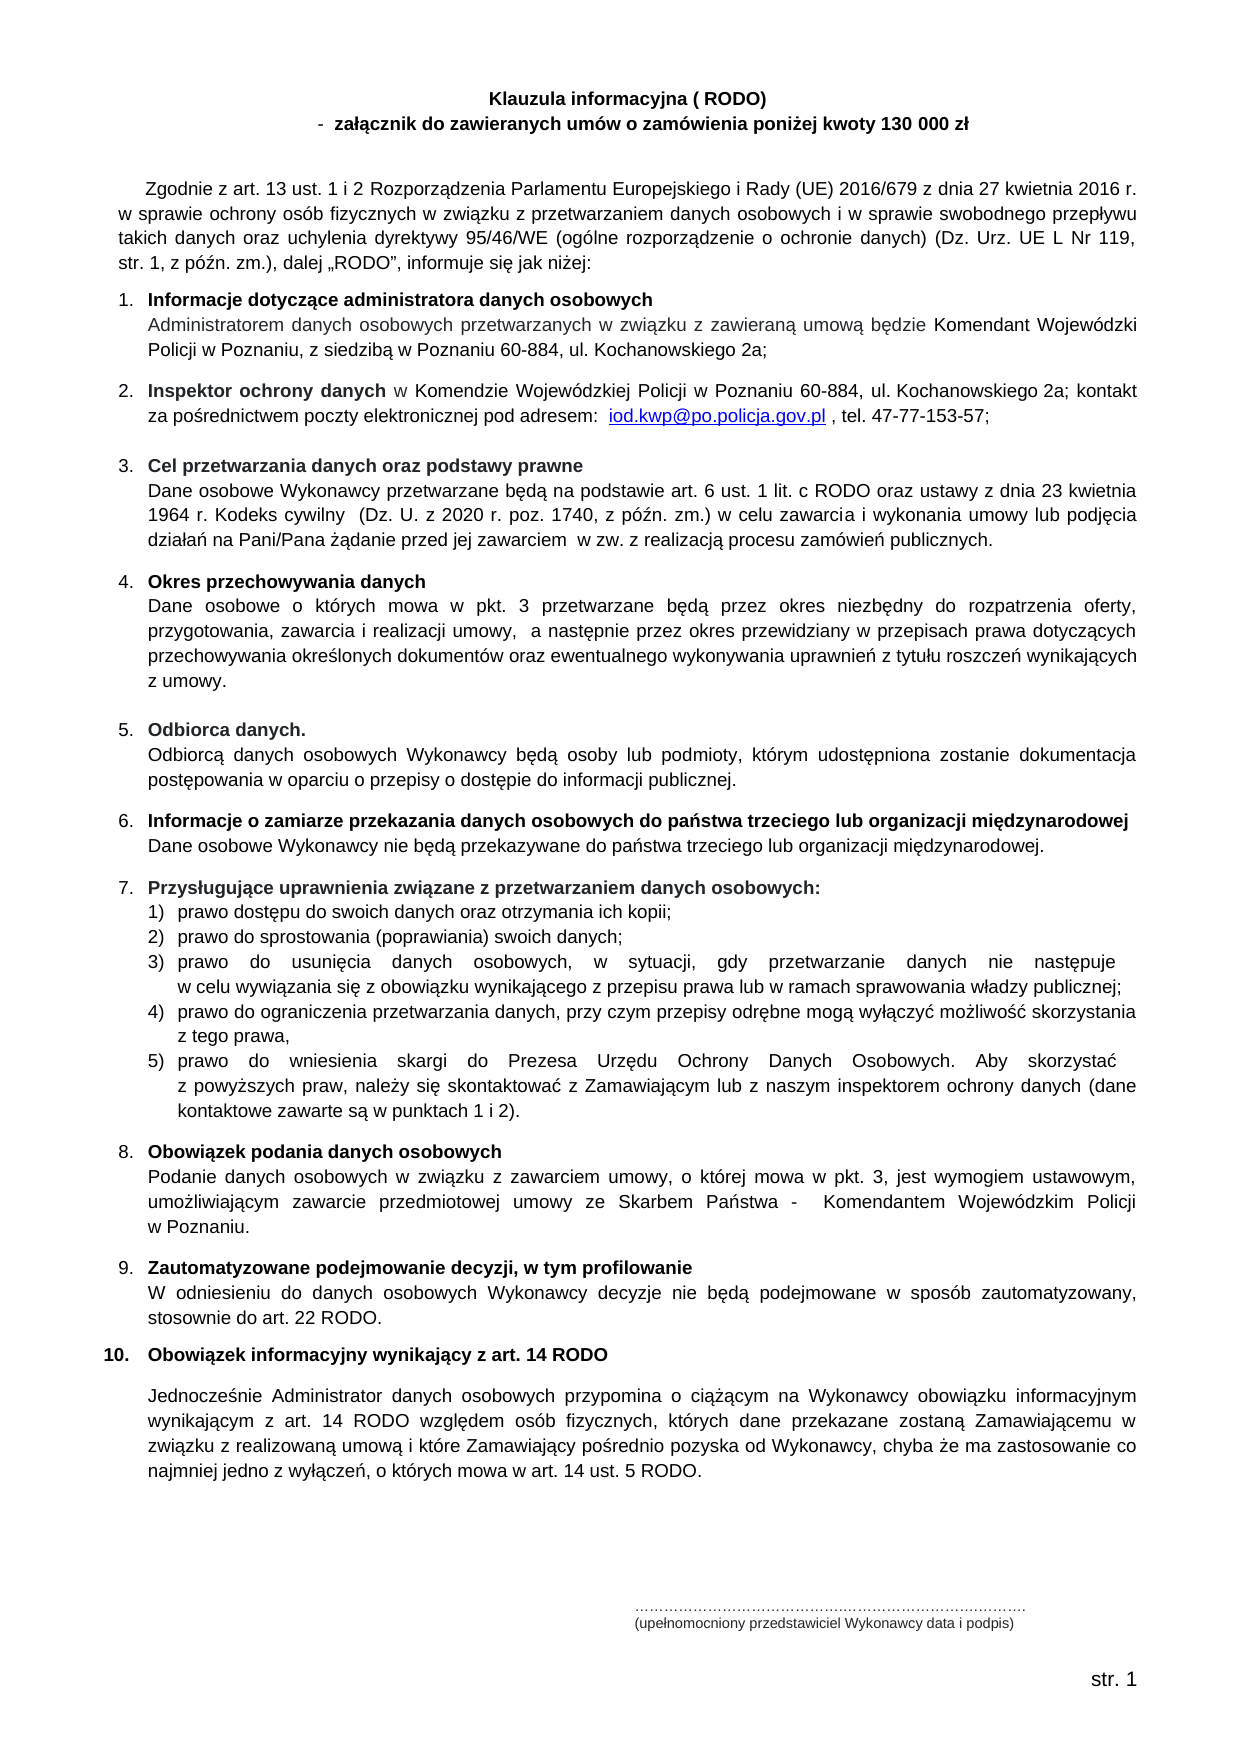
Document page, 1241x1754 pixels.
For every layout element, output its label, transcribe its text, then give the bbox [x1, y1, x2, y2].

list Okres przechowywania danych [118, 571, 1137, 592]
text …………………………………….……………………….………. [634, 1598, 1137, 1614]
list Cel przetwarzania danych oraz podstawy prawne [118, 455, 1137, 476]
text (upełnomocniony przedstawiciel Wykonawcy data i podpis) [634, 1614, 1137, 1631]
text Zgodnie z art. 13 ust. 1 i 2 Rozporządzenia Parlamentu Europejskiego i Rady (UE) 2016/679 z dnia 27 kwietnia 2016 r. w sprawie ochrony osób fizycznych w związku z przetwarzaniem danych osobowych i w sprawie swobodnego przepływu takich danych oraz uchylenia dyrektywy 95/46/WE (ogólne rozporządzenie o ochronie danych) (Dz. Urz. UE L Nr 119, str. 1, z późn. zm.), dalej „RODO”, informuje się jak niżej: [118, 178, 1137, 273]
list prawo do wniesienia skargi do Prezesa Urzędu Ochrony Danych Osobowych. Aby skorzystać z powyższych praw, należy się skontaktować z Zamawiającym lub z naszym inspektorem ochrony danych (dane kontaktowe zawarte są w punktach 1 i 2). [148, 1050, 1137, 1121]
text Administratorem danych osobowych przetwarzanych w związku z zawieraną umową będzie Komendant Wojewódzki Policji w Poznaniu, z siedzibą w Poznaniu 60-884, ul. Kochanowskiego 2a; [148, 314, 1137, 360]
text Jednocześnie Administrator danych osobowych przypomina o ciążącym na Wykonawcy obowiązku informacyjnym wynikającym z art. 14 RODO względem osób fizycznych, których dane przekazane zostaną Zamawiającemu w związku z realizowaną umową i które Zamawiający pośrednio pozyska od Wykonawcy, chyba że ma zastosowanie co najmniej jedno z wyłączeń, o których mowa w art. 14 ust. 5 RODO. [148, 1385, 1137, 1481]
list Obowiązek informacyjny wynikający z art. 14 RODO [103, 1344, 1137, 1365]
text Dane osobowe Wykonawcy nie będą przekazywane do państwa trzeciego lub organizacji międzynarodowej. [148, 835, 1137, 857]
text Odbiorcą danych osobowych Wykonawcy będą osoby lub podmioty, którym udostępniona zostanie dokumentacja postępowania w oparciu o przepisy o dostępie do informacji publicznej. [148, 744, 1137, 790]
list Przysługujące uprawnienia związane z przetwarzaniem danych osobowych: [118, 877, 1137, 898]
list prawo dostępu do swoich danych oraz otrzymania ich kopii; [148, 901, 1137, 923]
list Informacje dotyczące administratora danych osobowych [118, 289, 1137, 311]
list prawo do sprostowania (poprawiania) swoich danych; [148, 926, 1137, 948]
text W odniesieniu do danych osobowych Wykonawcy decyzje nie będą podejmowane w sposób zautomatyzowany, stosownie do art. 22 RODO. [148, 1282, 1137, 1328]
list prawo do usunięcia danych osobowych, w sytuacji, gdy przetwarzanie danych nie następuje w celu wywiązania się z obowiązku wynikającego z przepisu prawa lub w ramach sprawowania władzy publicznej; [148, 951, 1137, 997]
list Zautomatyzowane podejmowanie decyzji, w tym profilowanie [118, 1257, 1137, 1278]
text Dane osobowe Wykonawcy przetwarzane będą na podstawie art. 6 ust. 1 lit. c RODO oraz ustawy z dnia 23 kwietnia 1964 r. Kodeks cywilny (Dz. U. z 2020 r. poz. 1740, z późn. zm.) w celu zawarcia i wykonania umowy lub podjęcia działań na Pani/Pana żądanie przed jej zawarciem w zw. z realizacją procesu zamówień publicznych. [148, 479, 1137, 551]
text - załącznik do zawieranych umów o zamówienia poniżej kwoty 130 000 zł [118, 112, 1137, 134]
list prawo do ograniczenia przetwarzania danych, przy czym przepisy odrębne mogą wyłączyć możliwość skorzystania z tego prawa, [148, 1001, 1137, 1047]
text Dane osobowe o których mowa w pkt. 3 przetwarzane będą przez okres niezbędny do rozpatrzenia oferty, przygotowania, zawarcia i realizacji umowy, a następnie przez okres przewidziany w przepisach prawa dotyczących przechowywania określonych dokumentów oraz ewentualnego wykonywania uprawnień z tytułu roszczeń wynikających z umowy. [148, 595, 1137, 691]
list Odbiorca danych. [118, 719, 1137, 741]
list Informacje o zamiarze przekazania danych osobowych do państwa trzeciego lub organizacji międzynarodowej [118, 810, 1137, 832]
text Podanie danych osobowych w związku z zawarciem umowy, o której mowa w pkt. 3, jest wymogiem ustawowym, umożliwiającym zawarcie przedmiotowej umowy ze Skarbem Państwa - Komendantem Wojewódzkim Policji w Poznaniu. [148, 1166, 1137, 1237]
list Obowiązek podania danych osobowych [118, 1141, 1137, 1163]
text Klauzula informacyjna ( RODO) [118, 87, 1137, 109]
list Inspektor ochrony danych w Komendzie Wojewódzkiej Policji w Poznaniu 60-884, ul. Kochanowskiego 2a; kontakt za pośrednictwem poczty elektronicznej pod adresem: iod.kwp@po.policja.gov.pl , tel. 47-77-153-57; [118, 380, 1137, 427]
